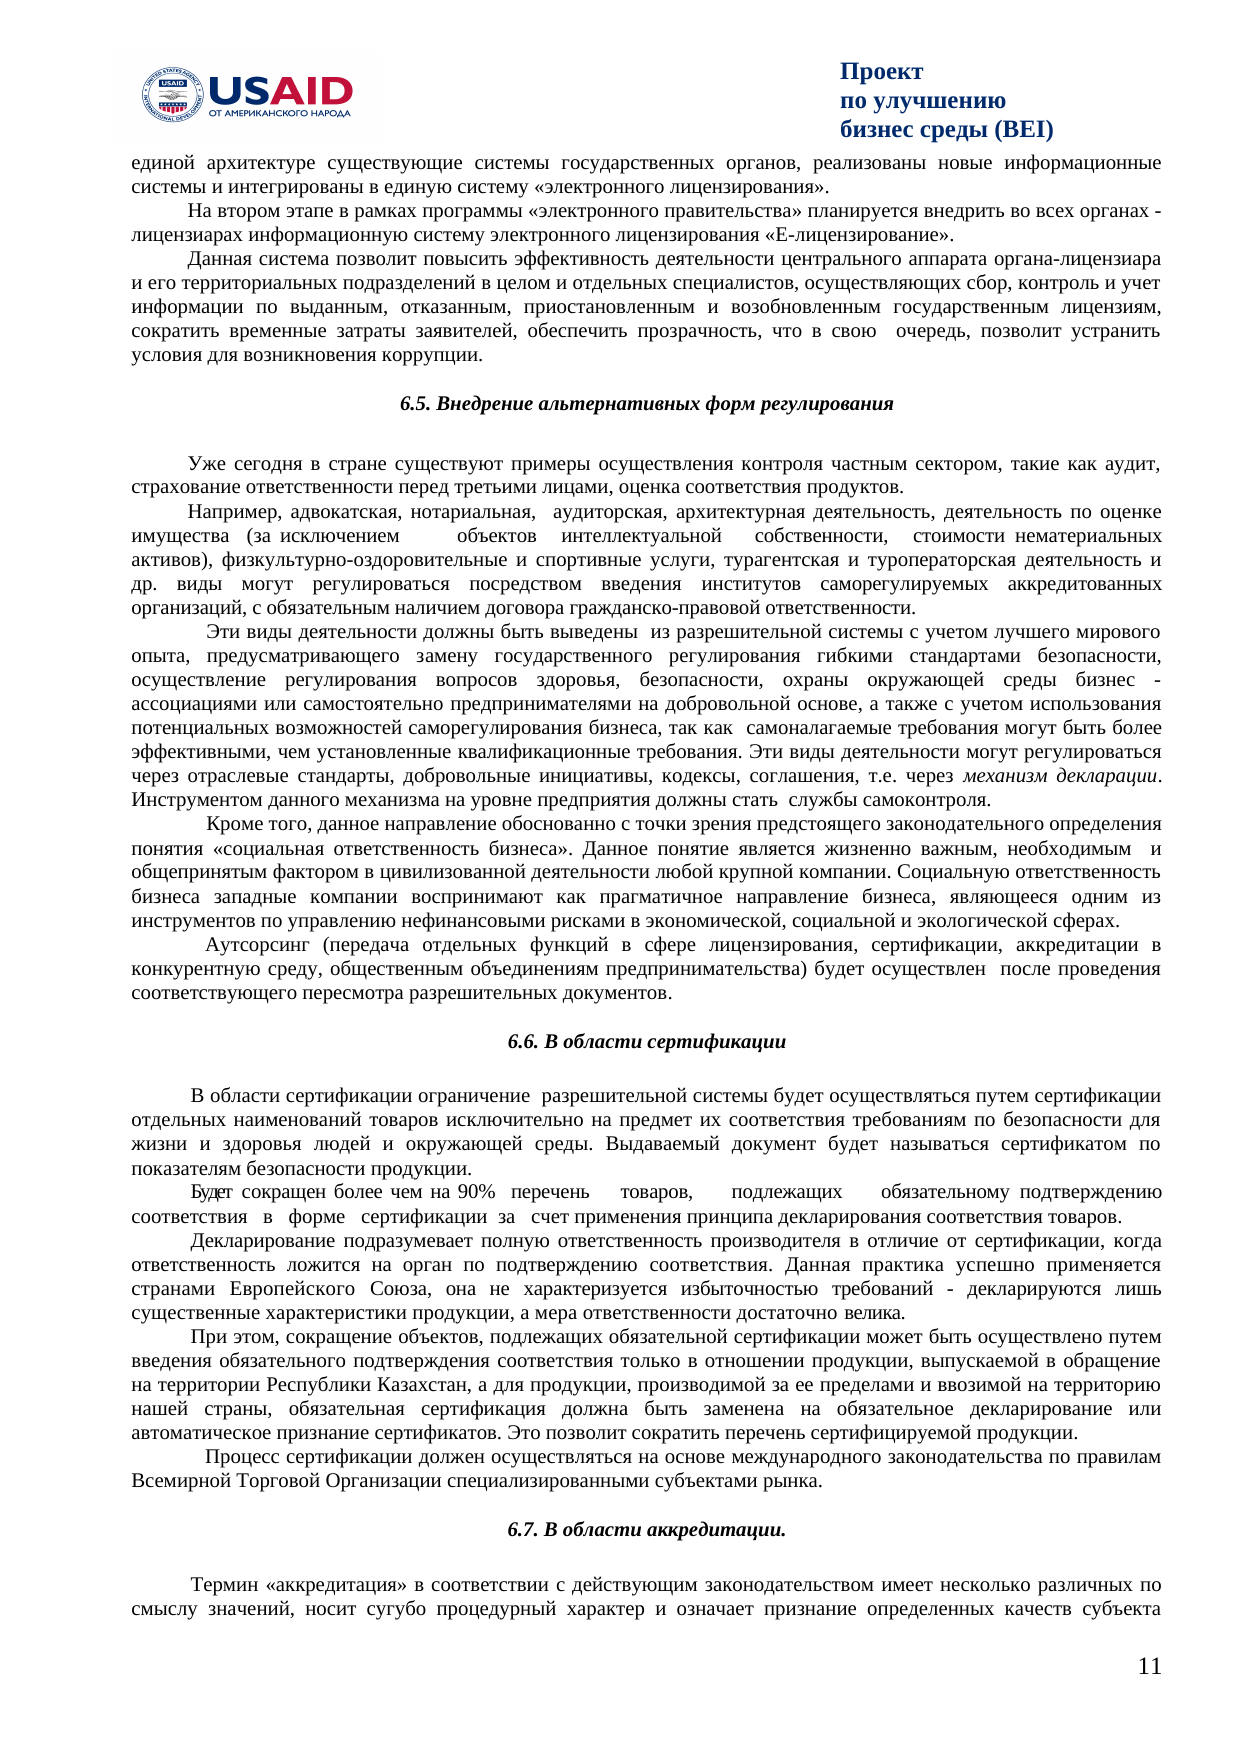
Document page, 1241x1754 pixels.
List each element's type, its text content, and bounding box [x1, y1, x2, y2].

text В области сертификации ограничение разрешительной системы будет осуществляться путем сертификации отдельных наименований товаров исключительно на предмет их соответствия требованиям по безопасности для жизни и здоровья людей и окружающей среды. Выдаваемый документ будет называться сертификатом по показателям безопасности продукции. [131, 1083, 1162, 1179]
text Аутсорсинг (передача отдельных функций в сфере лицензирования, сертификации, аккредитации в конкурентную среду, общественным объединениям предпринимательства) будет осуществлен после проведения соответствующего пересмотра разрешительных документов. [131, 932, 1162, 1004]
text Уже сегодня в стране существуют примеры осуществления контроля частным сектором, такие как аудит, страхование ответственности перед третьими лицами, оценка соответствия продуктов. [131, 450, 1162, 498]
text Кроме того, данное направление обоснованно с точки зрения предстоящего законодательного определения понятия «социальная ответственность бизнеса». Данное понятие является жизненно важным, необходимым и общепринятым фактором в цивилизованной деятельности любой крупной компании. Социальную ответственность бизнеса западные компании воспринимают как прагматичное направление бизнеса, являющееся одним из инструментов по управлению нефинансовыми рисками в экономической, социальной и экологической сферах. [131, 811, 1162, 932]
text При этом, сокращение объектов, подлежащих обязательной сертификации может быть осуществлено путем введения обязательного подтверждения соответствия только в отношении продукции, выпускаемой в обращение на территории Республики Казахстан, а для продукции, производимой за ее пределами и ввозимой на территорию нашей страны, обязательная сертификация должна быть заменена на обязательное декларирование или автоматическое признание сертификатов. Это позволит сократить перечень сертифицируемой продукции. [131, 1324, 1162, 1444]
text Декларирование подразумевает полную ответственность производителя в отличие от сертификации, когда ответственность ложится на орган по подтверждению соответствия. Данная практика успешно применяется странами Европейского Союза, она не характеризуется избыточностью требований - декларируются лишь существенные характеристики продукции, а мера ответственности достаточно велика. [131, 1228, 1162, 1324]
subtitle 6.6. В области сертификации [131, 1029, 1162, 1053]
text На втором этапе в рамках программы «электронного правительства» планируется внедрить во всех органах - лицензиарах информационную систему электронного лицензирования «Е-лицензирование». [131, 198, 1162, 246]
text Эти виды деятельности должны быть выведены из разрешительной системы с учетом лучшего мирового опыта, предусматривающего замену государственного регулирования гибкими стандартами безопасности, осуществление регулирования вопросов здоровья, безопасности, охраны окружающей среды бизнес - ассоциациями или самостоятельно предпринимателями на добровольной основе, а также с учетом использования потенциальных возможностей саморегулирования бизнеса, так как самоналагаемые требования могут быть более эффективными, чем установленные квалификационные требования. Эти виды деятельности могут регулироваться через отраслевые стандарты, добровольные инициативы, кодексы, соглашения, т.е. через механизм декларации. Инструментом данного механизма на уровне предприятия должны стать службы самоконтроля. [131, 619, 1162, 811]
picture [112, 50, 383, 144]
text Будет сокращен более чем на 90% перечень товаров, подлежащих обязательному подтверждению соответствия в форме сертификации за счет применения принципа декларирования соответствия товаров. [131, 1179, 1162, 1228]
text Процесс сертификации должен осуществляться на основе международного законодательства по правилам Всемирной Торговой Организации специализированными субъектами рынка. [131, 1444, 1162, 1492]
text Например, адвокатская, нотариальная, аудиторская, архитектурная деятельность, деятельность по оценке имущества (за исключением объектов интеллектуальной собственности, стоимости нематериальных активов), физкультурно-оздоровительные и спортивные услуги, турагентская и туроператорская деятельность и др. виды могут регулироваться посредством введения институтов саморегулируемых аккредитованных организаций, с обязательным наличием договора гражданско-правовой ответственности. [131, 498, 1162, 619]
subtitle 6.5. Внедрение альтернативных форм регулирования [131, 391, 1162, 415]
text Данная система позволит повысить эффективность деятельности центрального аппарата органа-лицензиара и его территориальных подразделений в целом и отдельных специалистов, осуществляющих сбор, контроль и учет информации по выданным, отказанным, приостановленным и возобновленным государственным лицензиям, сократить временные затраты заявителей, обеспечить прозрачность, что в свою очередь, позволит устранить условия для возникновения коррупции. [131, 246, 1162, 366]
subtitle 6.7. В области аккредитации. [131, 1517, 1162, 1541]
